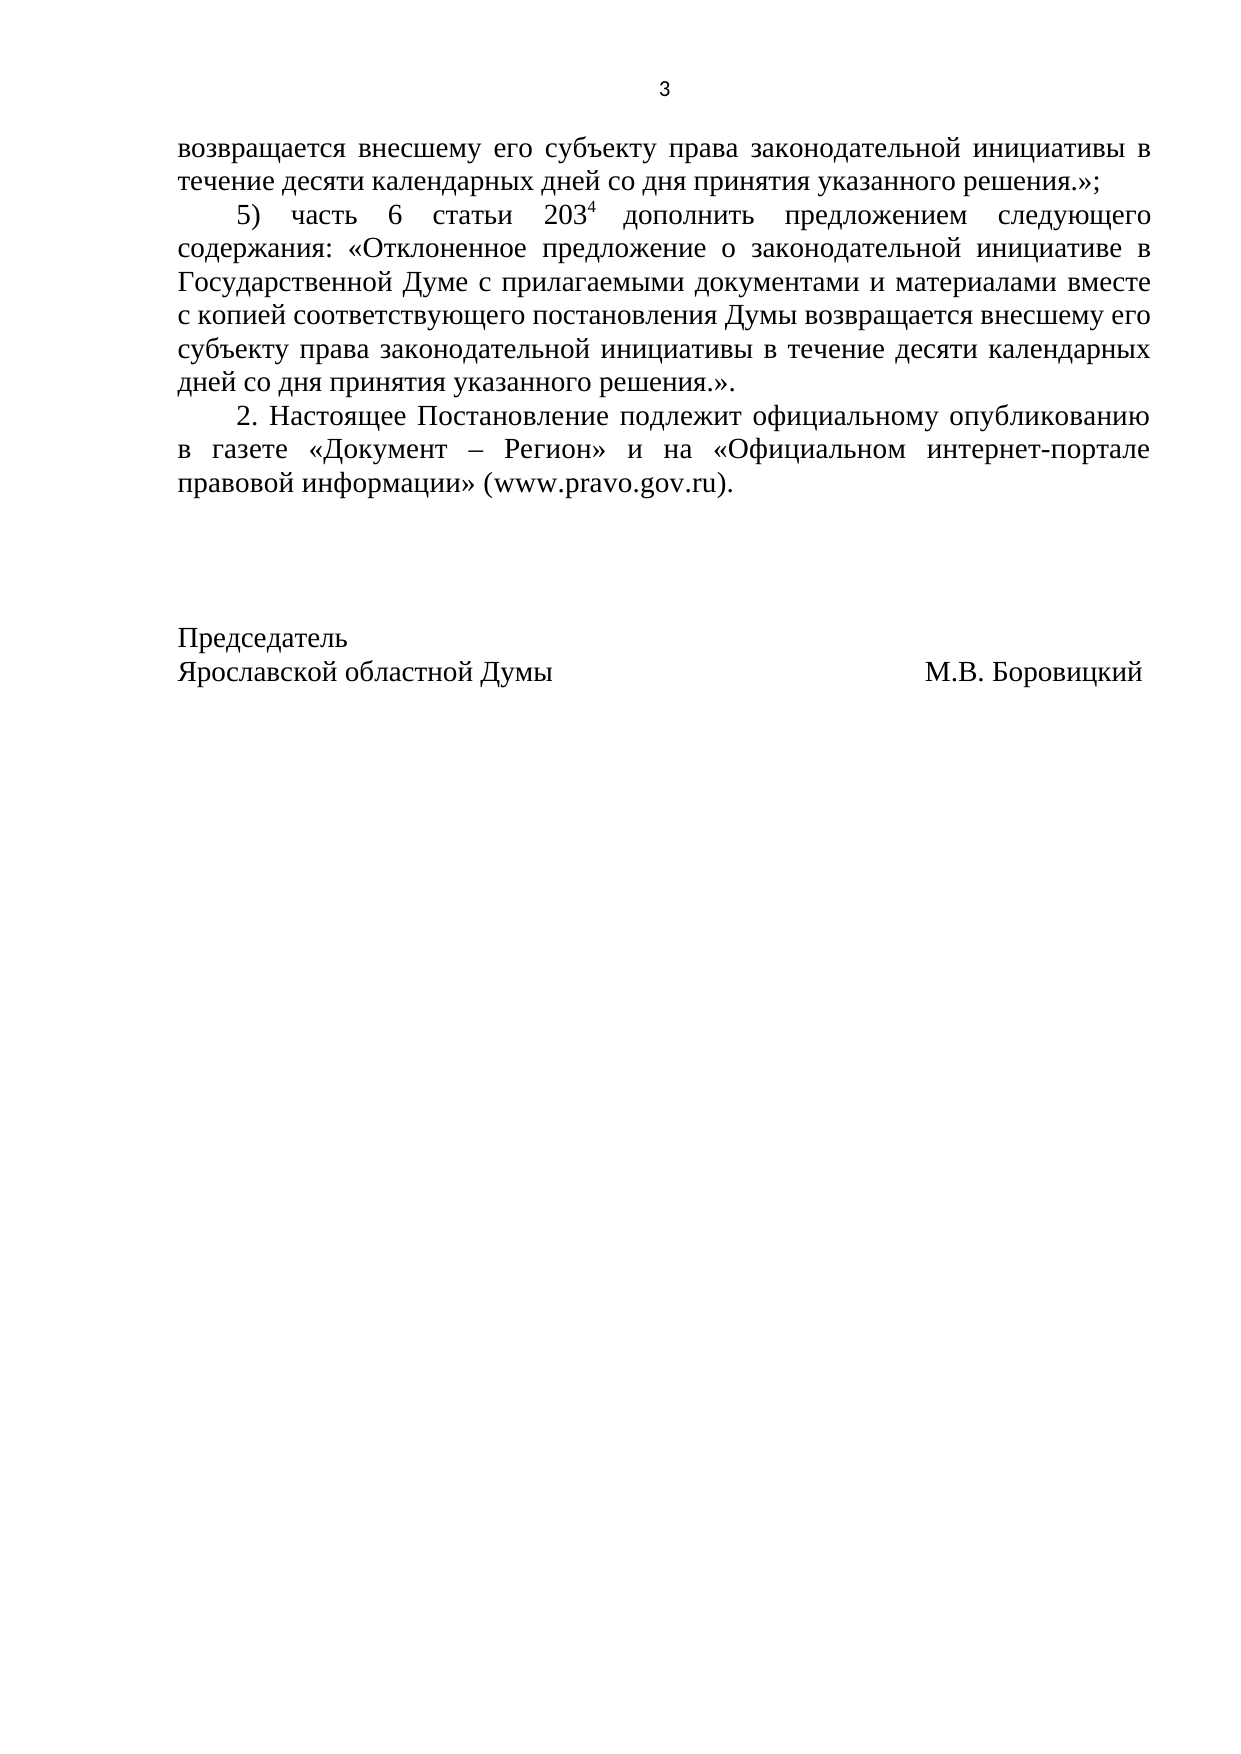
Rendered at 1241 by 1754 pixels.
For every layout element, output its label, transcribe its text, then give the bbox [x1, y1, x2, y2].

text Председатель [177, 620, 1152, 654]
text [177, 130, 1152, 197]
text 5) часть 6 статьи 2034 дополнить предложением следующего содержания: «Отклоненное предложение о законодательной инициативе в Государственной Думе с прилагаемыми документами и материалами вместе с копией соответствующего постановления Думы возвращается внесшему его субъекту права законодательной инициативы в течение десяти календарных дней со дня принятия указанного решения.». [177, 197, 1152, 398]
text 2. Настоящее Постановление подлежит официальному опубликованию в газете «Документ – Регион» и на «Официальном интернет-портале правовой информации» (www.pravo.gov.ru). [177, 398, 1152, 499]
text Ярославской областной Думы М.В. Боровицкий [177, 654, 1152, 687]
